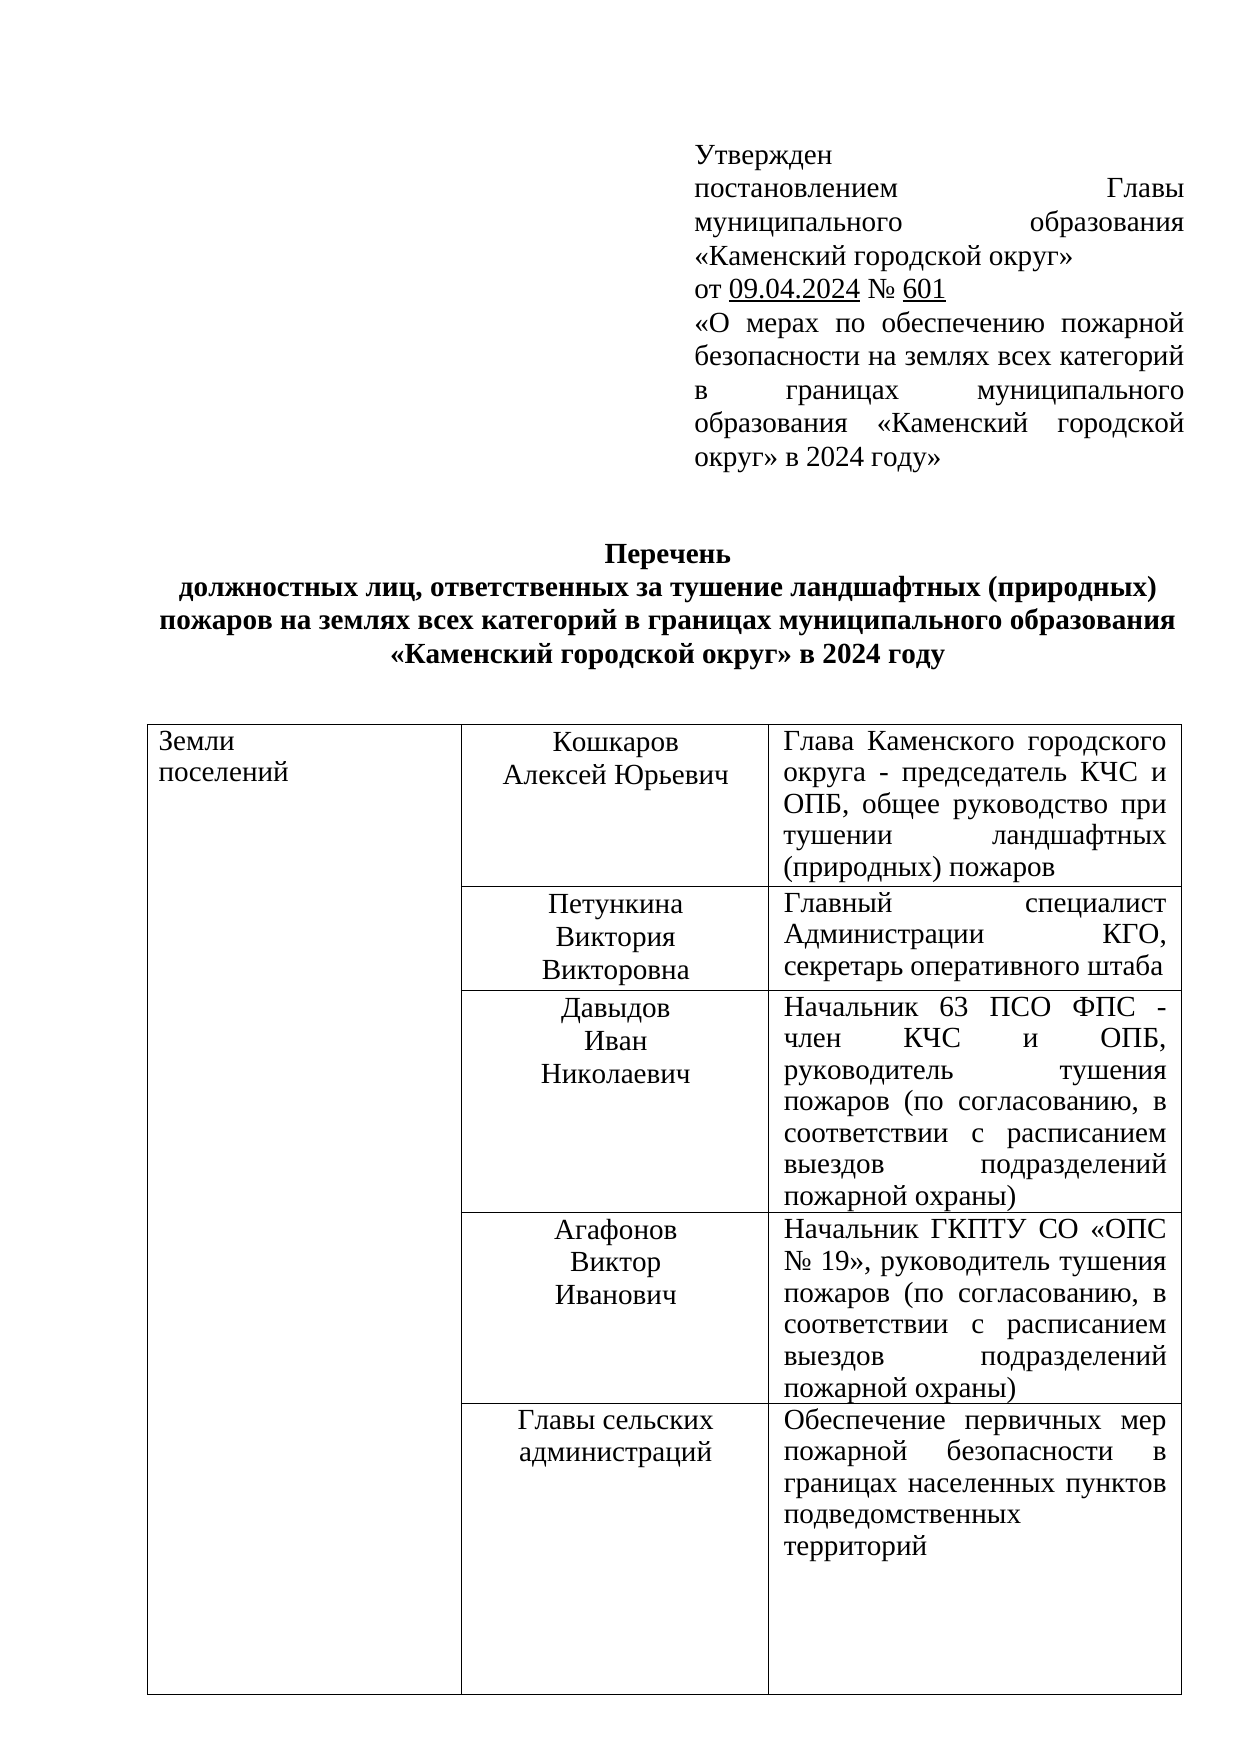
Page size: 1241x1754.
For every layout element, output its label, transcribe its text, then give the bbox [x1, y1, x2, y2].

table_cell Начальник 63 ПСО ФПС - член КЧС и ОПБ, руководитель тушения пожаров (по согласованию, в соответствии с расписанием выездов подразделений пожарной охраны) [769, 991, 1181, 1212]
table_cell Агафонов Виктор Иванович [462, 1213, 768, 1403]
table_cell Давыдов Иван Николаевич [462, 991, 768, 1212]
table_cell Начальник ГКПТУ СО «ОПС № 19», руководитель тушения пожаров (по согласованию, в соответствии с расписанием выездов подразделений пожарной охраны) [769, 1213, 1181, 1403]
text «Каменский городской округ» в 2024 году [148, 636, 1187, 670]
text Перечень [148, 538, 1187, 571]
table_header Земли поселений [148, 725, 461, 1693]
text «О мерах по обеспечению пожарной безопасности на землях всех категорий в границах муниципального образования «Каменский городской округ» в 2024 году» [694, 305, 1184, 472]
table_header Кошкаров Алексей Юрьевич [462, 725, 768, 886]
table_header Глава Каменского городского округа - председатель КЧС и ОПБ, общее руководство при тушении ландшафтных (природных) пожаров [769, 725, 1181, 886]
text должностных лиц, ответственных за тушение ландшафтных (природных) пожаров на землях всех категорий в границах муниципального образования [148, 571, 1187, 636]
table_cell Обеспечение первичных мер пожарной безопасности в границах населенных пунктов подведомственных территорий [769, 1404, 1181, 1693]
table_cell Главный специалист Администрации КГО, секретарь оперативного штаба [769, 887, 1181, 990]
text от 09.04.2024 № 601 [694, 271, 1184, 305]
text постановлением Главы муниципального образования «Каменский городской округ» [694, 171, 1184, 271]
table_cell Петункина Виктория Викторовна [462, 887, 768, 990]
table_cell Главы сельских администраций [462, 1404, 768, 1693]
text Утвержден [694, 137, 1184, 171]
